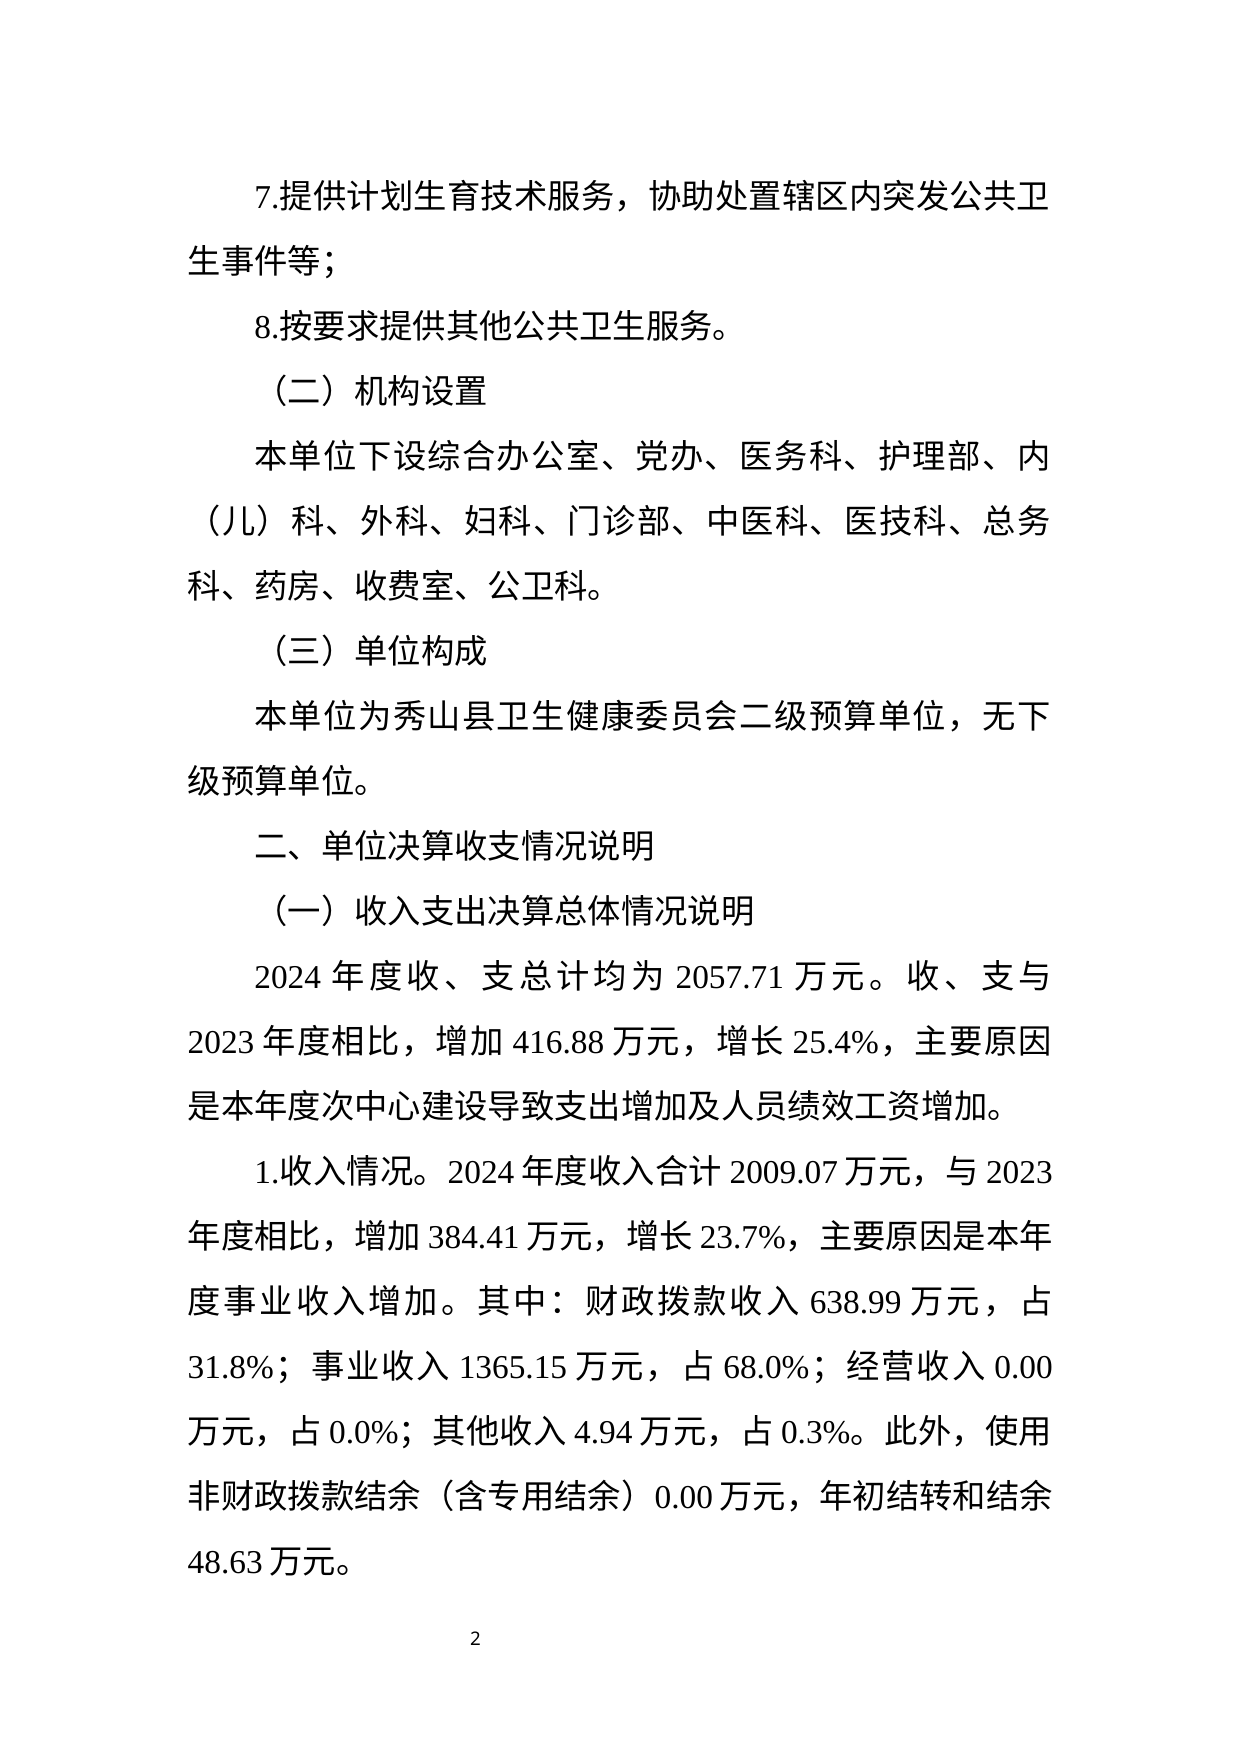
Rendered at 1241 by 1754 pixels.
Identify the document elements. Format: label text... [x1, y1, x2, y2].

text 二、单位决算收支情况说明 [187, 812, 1053, 877]
text 1.收入情况。2024年度收入合计2009.07万元，与2023年度相比，增加384.41万元，增长23.7%，主要原因是本年度事业收入增加。其中：财政拨款收入638.99万元，占31.8%；事业收入1365.15万元，占68.0%；经营收入0.00万元，占0.0%；其他收入4.94万元，占0.3%。此外，使用非财政拨款结余（含专用结余）0.00万元，年初结转和结余48.63万元。 [187, 1137, 1053, 1592]
text 7.提供计划生育技术服务，协助处置辖区内突发公共卫生事件等； [187, 162, 1053, 292]
text （三）单位构成 [187, 617, 1053, 682]
text 本单位为秀山县卫生健康委员会二级预算单位，无下级预算单位。 [187, 682, 1053, 812]
text （二）机构设置 [187, 357, 1053, 422]
text 2024年度收、支总计均为2057.71万元。收、支与2023年度相比，增加416.88万元，增长25.4%，主要原因是本年度次中心建设导致支出增加及人员绩效工资增加。 [187, 942, 1053, 1137]
text 8.按要求提供其他公共卫生服务。 [187, 292, 1053, 357]
text （一）收入支出决算总体情况说明 [187, 877, 1053, 942]
text 本单位下设综合办公室、党办、医务科、护理部、内（儿）科、外科、妇科、门诊部、中医科、医技科、总务科、药房、收费室、公卫科。 [187, 422, 1053, 617]
